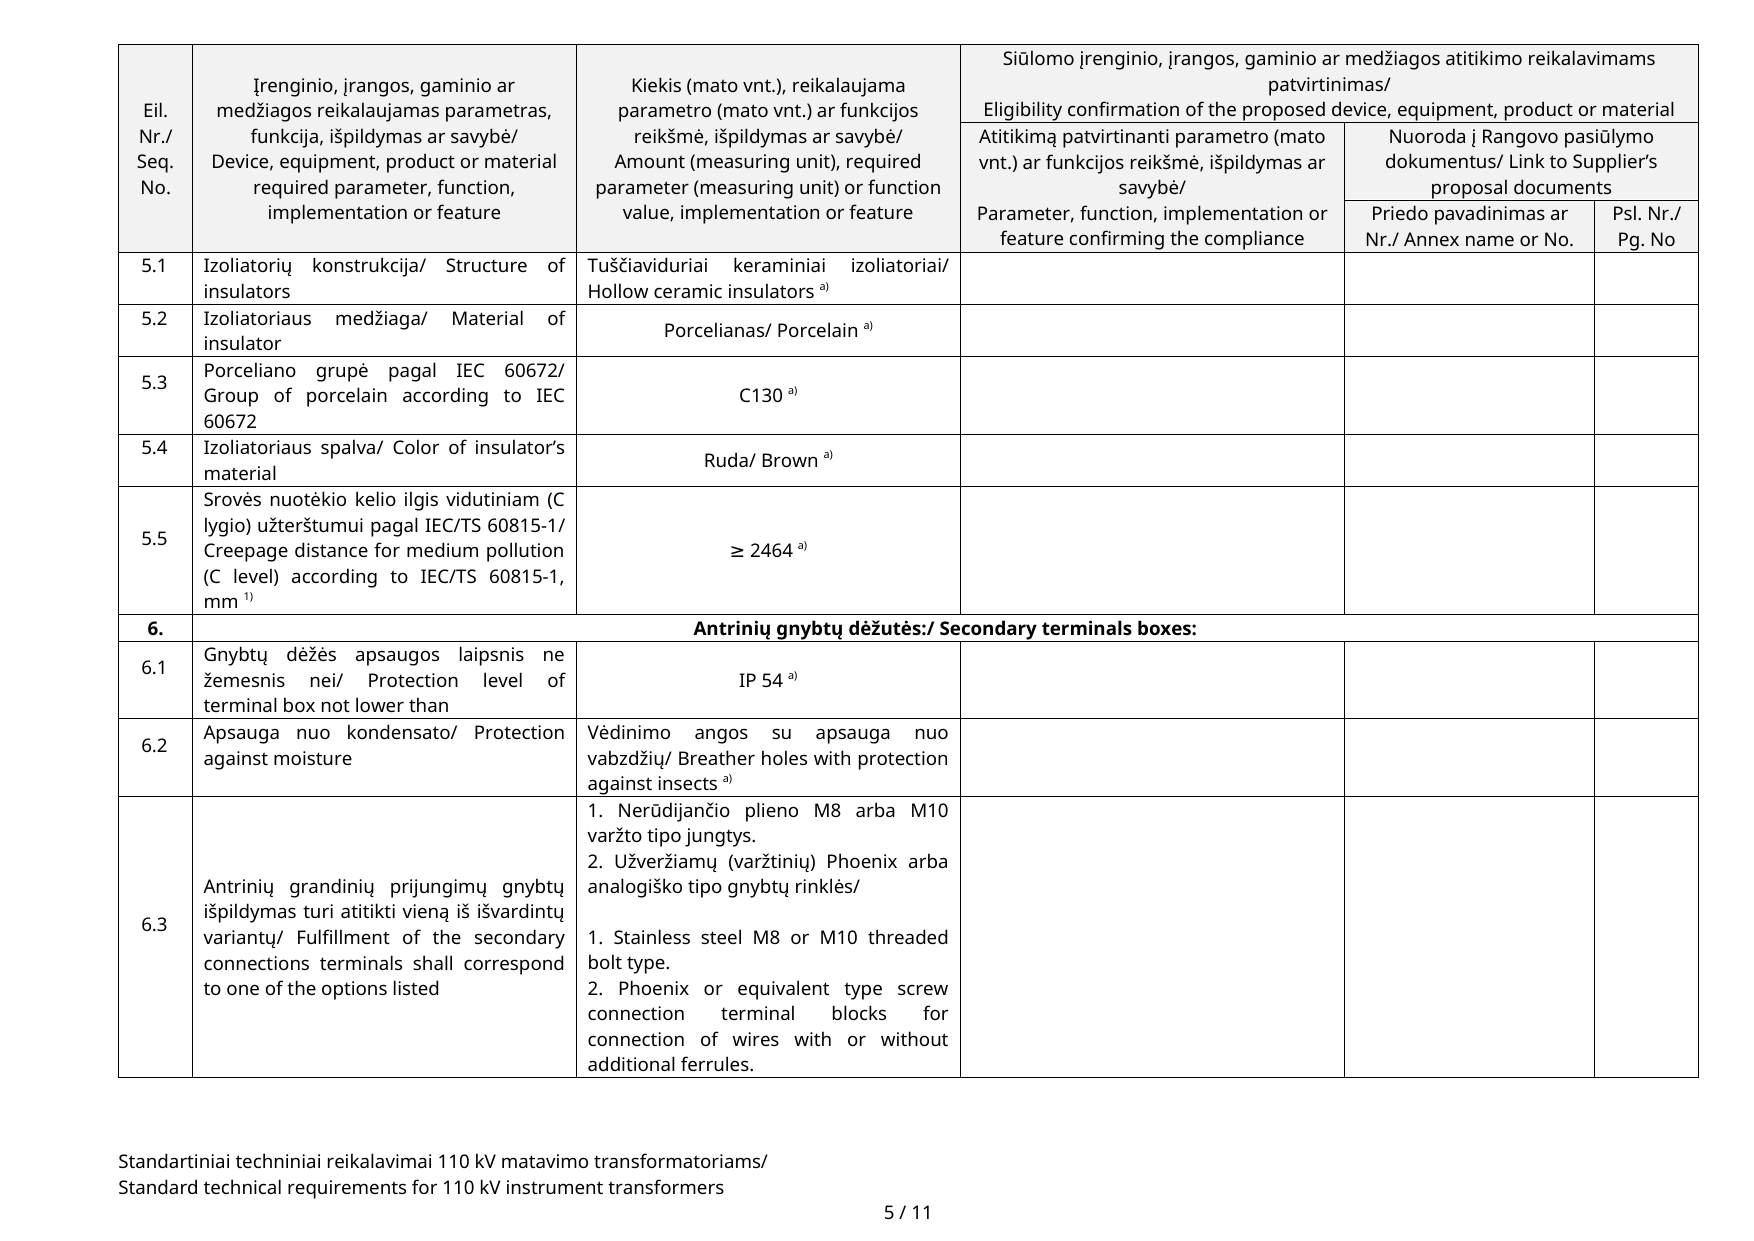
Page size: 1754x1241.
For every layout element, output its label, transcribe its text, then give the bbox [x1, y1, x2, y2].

table_cell Izoliatoriaus medžiaga/ Material of insulator [193, 305, 576, 356]
table_cell [1345, 253, 1594, 304]
table_cell [1595, 642, 1698, 718]
table_header Siūlomo įrenginio, įrangos, gaminio ar medžiagos atitikimo reikalavimams patvirtinimas/ Eligibility confirmation of the proposed device, equipment, product or material [961, 45, 1698, 122]
table_cell [1595, 253, 1698, 304]
table_cell [119, 253, 192, 304]
table_cell Antrinių gnybtų dėžutės:/ Secondary terminals boxes: [193, 615, 1698, 641]
table_cell [1595, 797, 1698, 1077]
table_cell Antrinių grandinių prijungimų gnybtų išpildymas turi atitikti vieną iš išvardintų variantų/ Fulfillment of the secondary connections terminals shall correspond to one of the options listed [193, 797, 576, 1077]
table_cell [1345, 357, 1594, 433]
table_cell ≥ 2464 a) [577, 487, 960, 614]
table_cell [119, 305, 192, 356]
table_cell [961, 642, 1344, 718]
table_header Kiekis (mato vnt.), reikalaujama parametro (mato vnt.) ar funkcijos reikšmė, išpildymas ar savybė/ Amount (measuring unit), required parameter (measuring unit) or function value, implementation or feature [577, 45, 960, 252]
table_cell Nuoroda į Rangovo pasiūlymo dokumentus/ Link to Supplier’s proposal documents [1345, 123, 1698, 199]
table_cell [961, 487, 1344, 614]
table_cell [961, 253, 1344, 304]
table_header Įrenginio, įrangos, gaminio ar medžiagos reikalaujamas parametras, funkcija, išpildymas ar savybė/ Device, equipment, product or material required parameter, function, implementation or feature [193, 45, 576, 252]
table_cell IP 54 a) [577, 642, 960, 718]
table_cell Apsauga nuo kondensato/ Protection against moisture [193, 719, 576, 796]
table_cell Priedo pavadinimas ar Nr./ Annex name or No. [1345, 201, 1594, 252]
table_cell Tuščiaviduriai keraminiai izoliatoriai/ Hollow ceramic insulators a) [577, 253, 960, 304]
table_cell Psl. Nr./ Pg. No [1595, 201, 1698, 252]
table_cell Porcelianas/ Porcelain a) [577, 305, 960, 356]
table_cell [1595, 487, 1698, 614]
table_cell Izoliatoriaus spalva/ Color of insulator’s material [193, 435, 576, 486]
table_cell [119, 435, 192, 486]
table_cell Srovės nuotėkio kelio ilgis vidutiniam (C lygio) užterštumui pagal IEC/TS 60815-1/ Creepage distance for medium pollution (C level) according to IEC/TS 60815-1, mm 1) [193, 487, 576, 614]
table_cell Vėdinimo angos su apsauga nuo vabzdžių/ Breather holes with protection against insects a) [577, 719, 960, 796]
table_cell 6. [119, 615, 192, 641]
table_cell [1345, 305, 1594, 356]
table_cell Ruda/ Brown a) [577, 435, 960, 486]
table_cell [1345, 435, 1594, 486]
table_cell Atitikimą patvirtinanti parametro (mato vnt.) ar funkcijos reikšmė, išpildymas ar savybė/ Parameter, function, implementation or feature confirming the compliance [961, 123, 1344, 252]
table_cell C130 a) [577, 357, 960, 433]
table_cell [1345, 487, 1594, 614]
table_cell [961, 435, 1344, 486]
table_cell [1595, 435, 1698, 486]
table_cell Gnybtų dėžės apsaugos laipsnis ne žemesnis nei/ Protection level of terminal box not lower than [193, 642, 576, 718]
table_header Eil. Nr./ Seq. No. [119, 45, 192, 252]
table_cell [961, 305, 1344, 356]
table_cell [119, 719, 192, 796]
table_cell [961, 357, 1344, 433]
table_cell 1. Nerūdijančio plieno M8 arba M10 varžto tipo jungtys. 2. Užveržiamų (varžtinių) Phoenix arba analogiško tipo gnybtų rinklės/ 1. Stainless steel M8 or M10 threaded bolt type. 2. Phoenix or equivalent type screw connection terminal blocks for connection of wires with or without additional ferrules. [577, 797, 960, 1077]
table_cell Porceliano grupė pagal IEC 60672/ Group of porcelain according to IEC 60672 [193, 357, 576, 433]
table_cell [119, 357, 192, 433]
table_cell [119, 642, 192, 718]
table_cell [1595, 305, 1698, 356]
table_cell [1345, 797, 1594, 1077]
table_cell [119, 797, 192, 1077]
table_cell [1595, 357, 1698, 433]
table_cell [1595, 719, 1698, 796]
table_cell Izoliatorių konstrukcija/ Structure of insulators [193, 253, 576, 304]
table_cell [1345, 719, 1594, 796]
table_cell [961, 719, 1344, 796]
table_cell [119, 487, 192, 614]
table_cell [1345, 642, 1594, 718]
table_cell [961, 797, 1344, 1077]
